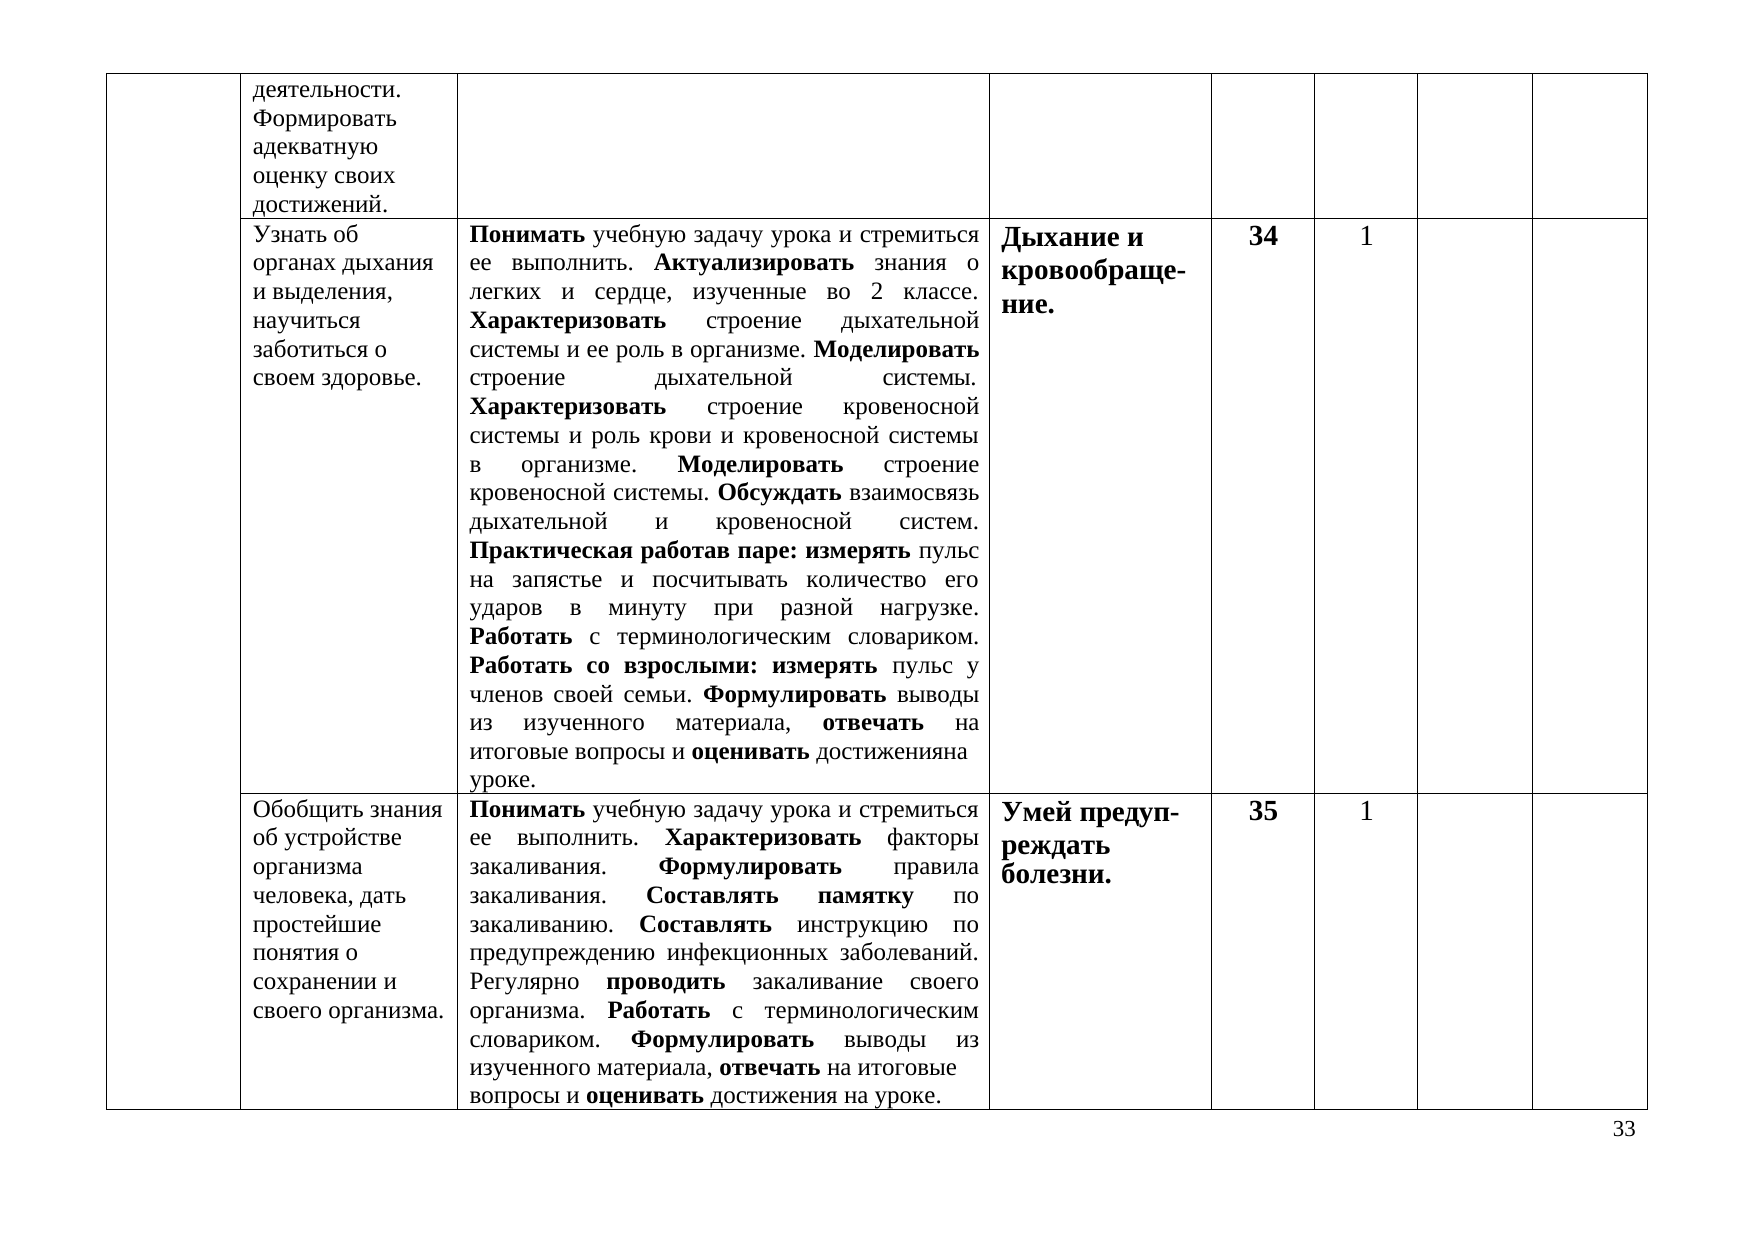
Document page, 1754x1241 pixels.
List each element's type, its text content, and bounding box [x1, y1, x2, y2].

table_header [1212, 74, 1314, 218]
table_header [1533, 74, 1647, 218]
table_cell Дыхание и кровообраще- ние. [990, 219, 1211, 793]
table_cell [1418, 219, 1532, 793]
table_cell [1418, 794, 1532, 1109]
table_header [1418, 74, 1532, 218]
table_cell [1533, 219, 1647, 793]
table_cell 1 [1315, 219, 1417, 793]
table_header [107, 74, 240, 1109]
table_header [458, 74, 989, 218]
table_cell 34 [1212, 219, 1314, 793]
table_header [1315, 74, 1417, 218]
table_cell Обобщить знания об устройстве организма человека, дать простейшие понятия о сохранении и своего организма. [241, 794, 457, 1109]
table_header [990, 74, 1211, 218]
table_cell 35 [1212, 794, 1314, 1109]
table_header деятельности. Формировать адекватную оценку своих достижений. [241, 74, 457, 218]
table_cell Понимать учебную задачу урока и стремиться ее выполнить. Актуализировать знания о легких и сердце, изученные во 2 классе. Характеризовать строение дыхательной системы и ее роль в организме. Моделировать строение дыхательной системы. Характеризовать строение кровеносной системы и роль крови и кровеносной системы в организме. Моделировать строение кровеносной системы. Обсуждать взаимосвязь дыхательной и кровеносной систем. Практическая работав паре: измерять пульс на запястье и посчитывать количество его ударов в минуту при разной нагрузке. Работать с терминологическим словариком. Работать со взрослыми: измерять пульс у членов своей семьи. Формулировать выводы из изученного материала, отвечать на итоговые вопросы и оценивать достиженияна уроке. [458, 219, 989, 793]
table_cell Узнать об органах дыхания и выделения, научиться заботиться о своем здоровье. [241, 219, 457, 793]
table_cell Понимать учебную задачу урока и стремиться ее выполнить. Характеризовать факторы закаливания. Формулировать правила закаливания. Составлять памятку по закаливанию. Составлять инструкцию по предупреждению инфекционных заболеваний. Регулярно проводить закаливание своего организма. Работать с терминологическим словариком. Формулировать выводы из изученного материала, отвечать на итоговые вопросы и оценивать достижения на уроке. [458, 794, 989, 1109]
table_cell 1 [1315, 794, 1417, 1109]
table_cell Умей предуп- реждать болезни. [990, 794, 1211, 1109]
table_cell [1533, 794, 1647, 1109]
